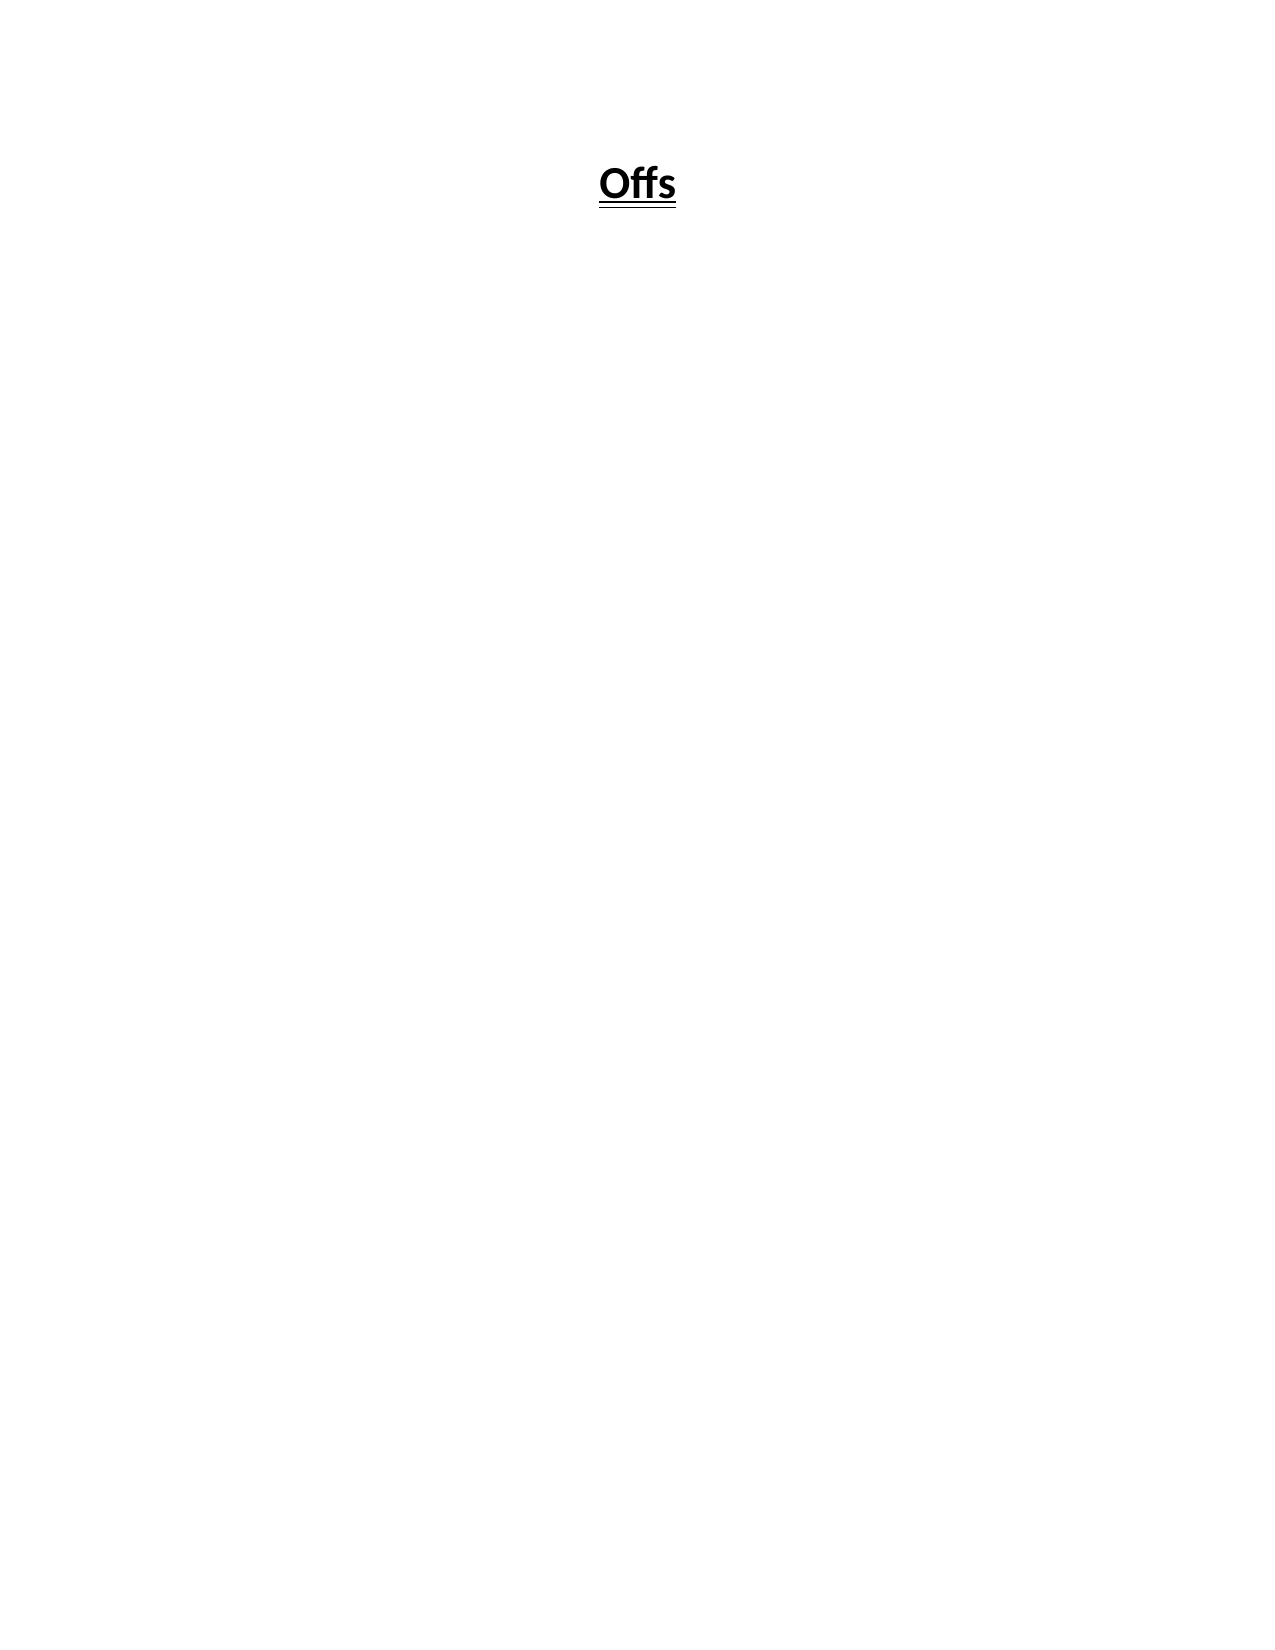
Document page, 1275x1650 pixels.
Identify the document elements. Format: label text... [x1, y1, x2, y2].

subtitle Offs [187, 154, 1087, 210]
